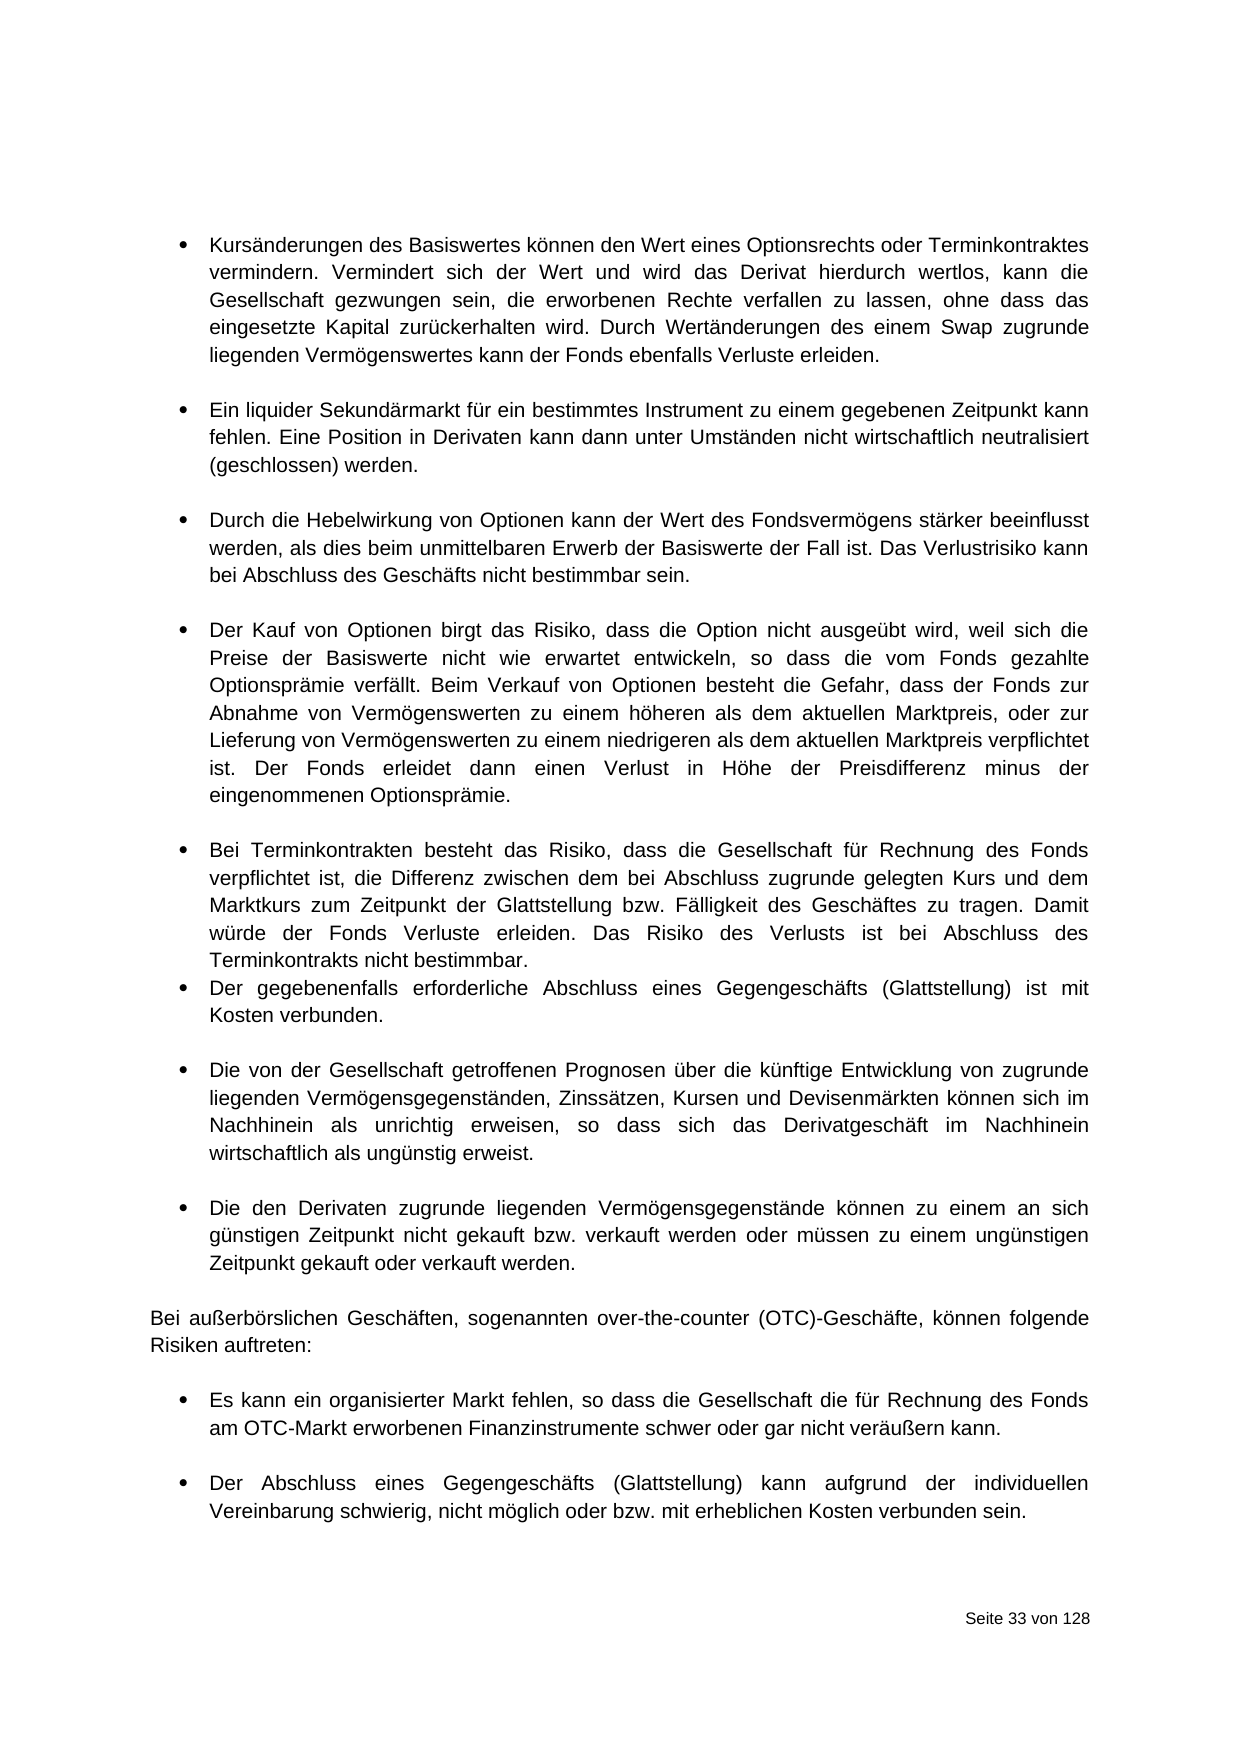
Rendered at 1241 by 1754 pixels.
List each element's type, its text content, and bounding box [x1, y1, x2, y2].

list Der Abschluss eines Gegengeschäfts (Glattstellung) kann aufgrund der individuellen Vereinbarung schwierig, nicht möglich oder bzw. mit erheblichen Kosten verbunden sein. [179, 1471, 1090, 1522]
list Der Kauf von Optionen birgt das Risiko, dass die Option nicht ausgeübt wird, weil sich die Preise der Basiswerte nicht wie erwartet entwickeln, so dass die vom Fonds gezahlte Optionsprämie verfällt. Beim Verkauf von Optionen besteht die Gefahr, dass der Fonds zur Abnahme von Vermögenswerten zu einem höheren als dem aktuellen Marktpreis, oder zur Lieferung von Vermögenswerten zu einem niedrigeren als dem aktuellen Marktpreis verpflichtet ist. Der Fonds erleidet dann einen Verlust in Höhe der Preisdifferenz minus der eingenommenen Optionsprämie. [179, 618, 1090, 807]
list Ein liquider Sekundärmarkt für ein bestimmtes Instrument zu einem gegebenen Zeitpunkt kann fehlen. Eine Position in Derivaten kann dann unter Umständen nicht wirtschaftlich neutralisiert (geschlossen) werden. [179, 398, 1090, 477]
list Es kann ein organisierter Markt fehlen, so dass die Gesellschaft die für Rechnung des Fonds am OTC-Markt erworbenen Finanzinstrumente schwer oder gar nicht veräußern kann. [179, 1388, 1090, 1440]
list Bei Terminkontrakten besteht das Risiko, dass die Gesellschaft für Rechnung des Fonds verpflichtet ist, die Differenz zwischen dem bei Abschluss zugrunde gelegten Kurs und dem Marktkurs zum Zeitpunkt der Glattstellung bzw. Fälligkeit des Geschäftes zu tragen. Damit würde der Fonds Verluste erleiden. Das Risiko des Verlusts ist bei Abschluss des Terminkontrakts nicht bestimmbar. [179, 838, 1090, 972]
list Die den Derivaten zugrunde liegenden Vermögensgegenstände können zu einem an sich günstigen Zeitpunkt nicht gekauft bzw. verkauft werden oder müssen zu einem ungünstigen Zeitpunkt gekauft oder verkauft werden. [179, 1196, 1090, 1275]
list Durch die Hebelwirkung von Optionen kann der Wert des Fondsvermögens stärker beeinflusst werden, als dies beim unmittelbaren Erwerb der Basiswerte der Fall ist. Das Verlustrisiko kann bei Abschluss des Geschäfts nicht bestimmbar sein. [179, 508, 1090, 587]
list Die von der Gesellschaft getroffenen Prognosen über die künftige Entwicklung von zugrunde liegenden Vermögensgegenständen, Zinssätzen, Kursen und Devisenmärkten können sich im Nachhinein als unrichtig erweisen, so dass sich das Derivatgeschäft im Nachhinein wirtschaftlich als ungünstig erweist. [179, 1058, 1090, 1165]
list Kursänderungen des Basiswertes können den Wert eines Optionsrechts oder Terminkontraktes vermindern. Vermindert sich der Wert und wird das Derivat hierdurch wertlos, kann die Gesellschaft gezwungen sein, die erworbenen Rechte verfallen zu lassen, ohne dass das eingesetzte Kapital zurückerhalten wird. Durch Wertänderungen des einem Swap zugrunde liegenden Vermögenswertes kann der Fonds ebenfalls Verluste erleiden. [179, 232, 1090, 367]
text Bei außerbörslichen Geschäften, sogenannten over-the-counter (OTC)-Geschäfte, können folgende Risiken auftreten: [150, 1306, 1090, 1357]
list Der gegebenenfalls erforderliche Abschluss eines Gegengeschäfts (Glattstellung) ist mit Kosten verbunden. [179, 976, 1090, 1027]
